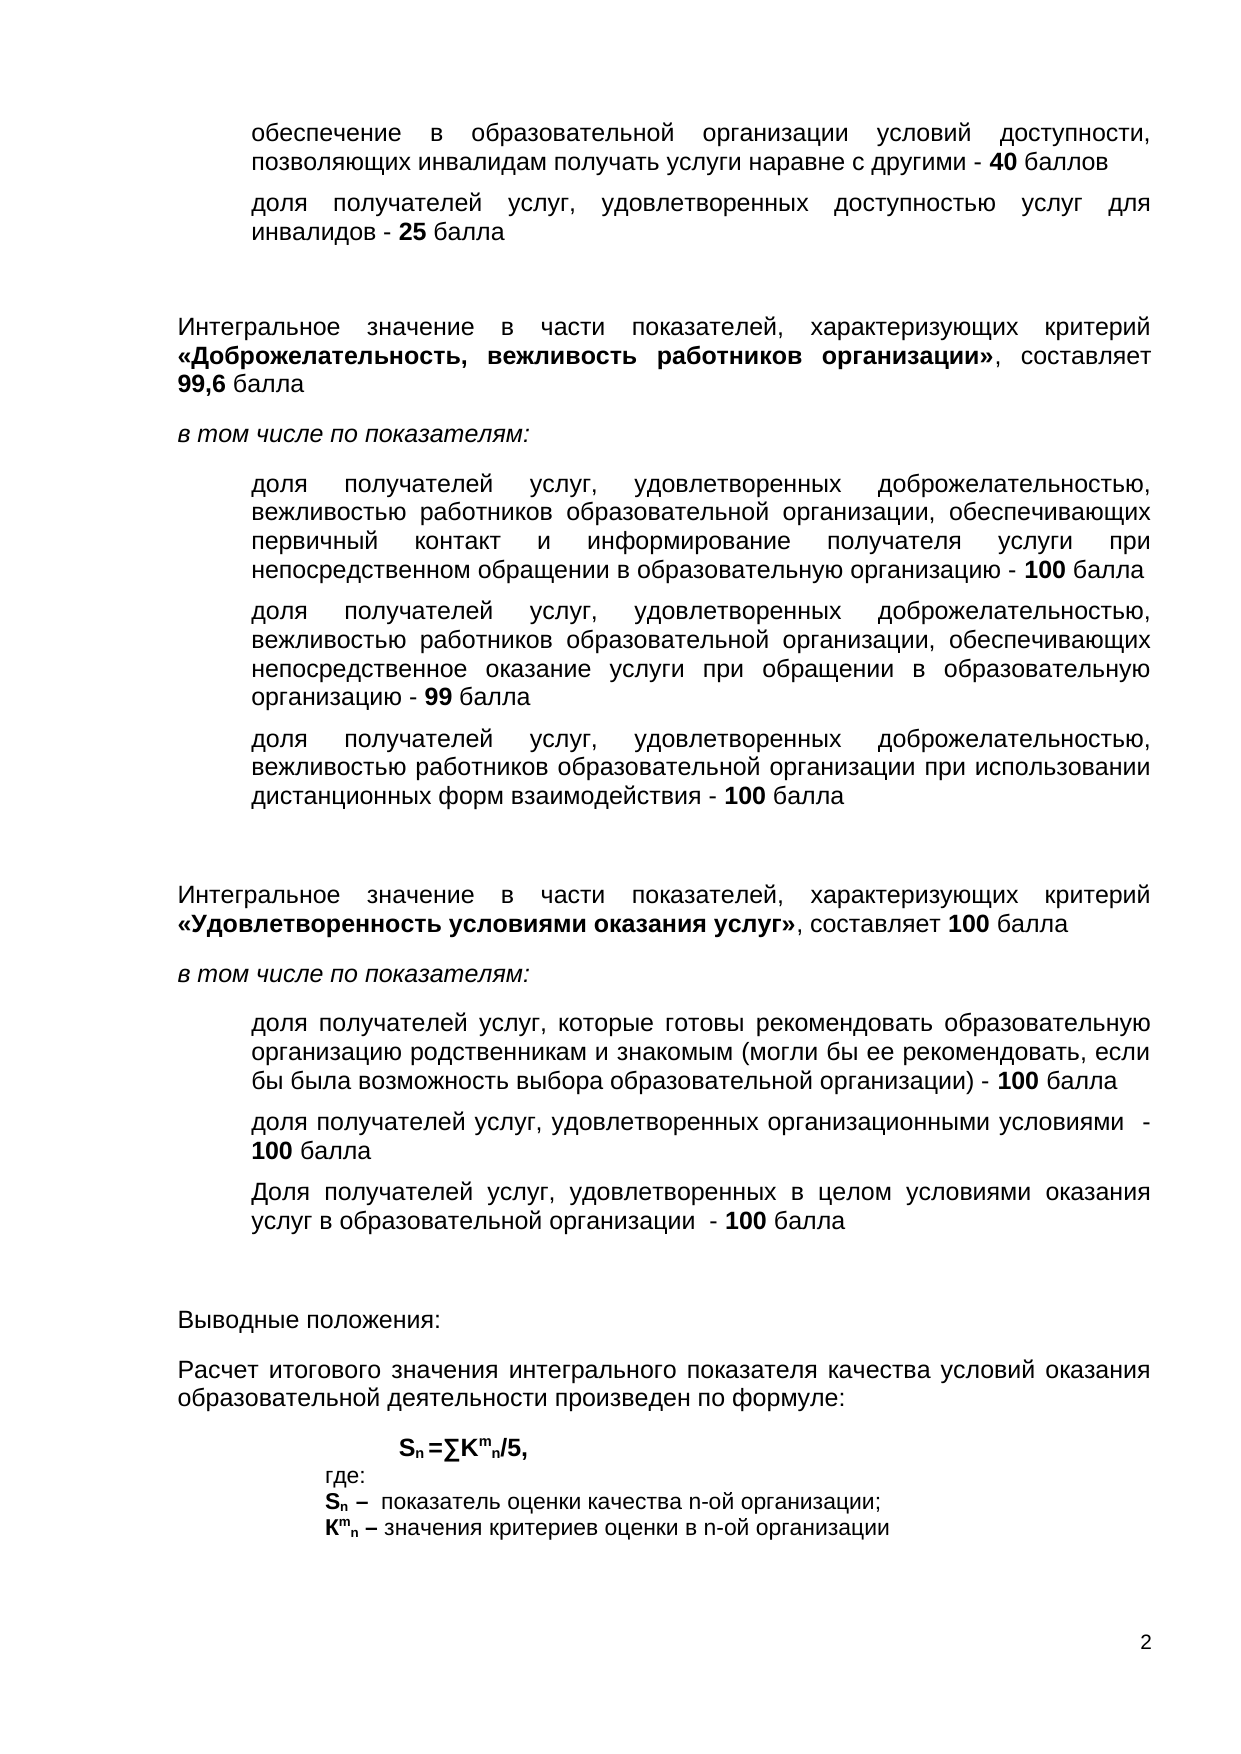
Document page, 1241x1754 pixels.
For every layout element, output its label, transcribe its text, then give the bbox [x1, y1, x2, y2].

text Sn =∑Kmn/5, [398, 1433, 1152, 1462]
text доля получателей услуг, удовлетворенных доступностью услуг для инвалидов - 25 балла [251, 188, 1152, 246]
text Выводные положения: [177, 1305, 1152, 1334]
text доля получателей услуг, которые готовы рекомендовать образовательную организацию родственникам и знакомым (могли бы ее рекомендовать, если бы была возможность выбора образовательной организации) - 100 балла [251, 1008, 1152, 1094]
text доля получателей услуг, удовлетворенных доброжелательностью, вежливостью работников образовательной организации, обеспечивающих первичный контакт и информирование получателя услуги при непосредственном обращении в образовательную организацию - 100 балла [251, 468, 1152, 583]
text обеспечение в образовательной организации условий доступности, позволяющих инвалидам получать услуги наравне с другими - 40 баллов [251, 118, 1152, 176]
text Интегральное значение в части показателей, характеризующих критерий «Удовлетворенность условиями оказания услуг», составляет 100 балла [177, 880, 1152, 938]
text Расчет итогового значения интегрального показателя качества условий оказания образовательной деятельности произведен по формуле: [177, 1354, 1152, 1412]
text доля получателей услуг, удовлетворенных организационными условиями - 100 балла [251, 1107, 1152, 1164]
text где: [325, 1462, 1152, 1488]
text в том числе по показателям: [177, 959, 1152, 987]
text Кmn – значения критериев оценки в n-ой организации [325, 1514, 1152, 1541]
text доля получателей услуг, удовлетворенных доброжелательностью, вежливостью работников образовательной организации при использовании дистанционных форм взаимодействия - 100 балла [251, 723, 1152, 810]
text доля получателей услуг, удовлетворенных доброжелательностью, вежливостью работников образовательной организации, обеспечивающих непосредственное оказание услуги при обращении в образовательную организацию - 99 балла [251, 596, 1152, 711]
text Доля получателей услуг, удовлетворенных в целом условиями оказания услуг в образовательной организации - 100 балла [251, 1177, 1152, 1234]
text Sn – показатель оценки качества n-ой организации; [325, 1488, 1152, 1514]
text Интегральное значение в части показателей, характеризующих критерий «Доброжелательность, вежливость работников организации», составляет 99,6 балла [177, 312, 1152, 398]
text в том числе по показателям: [177, 419, 1152, 448]
